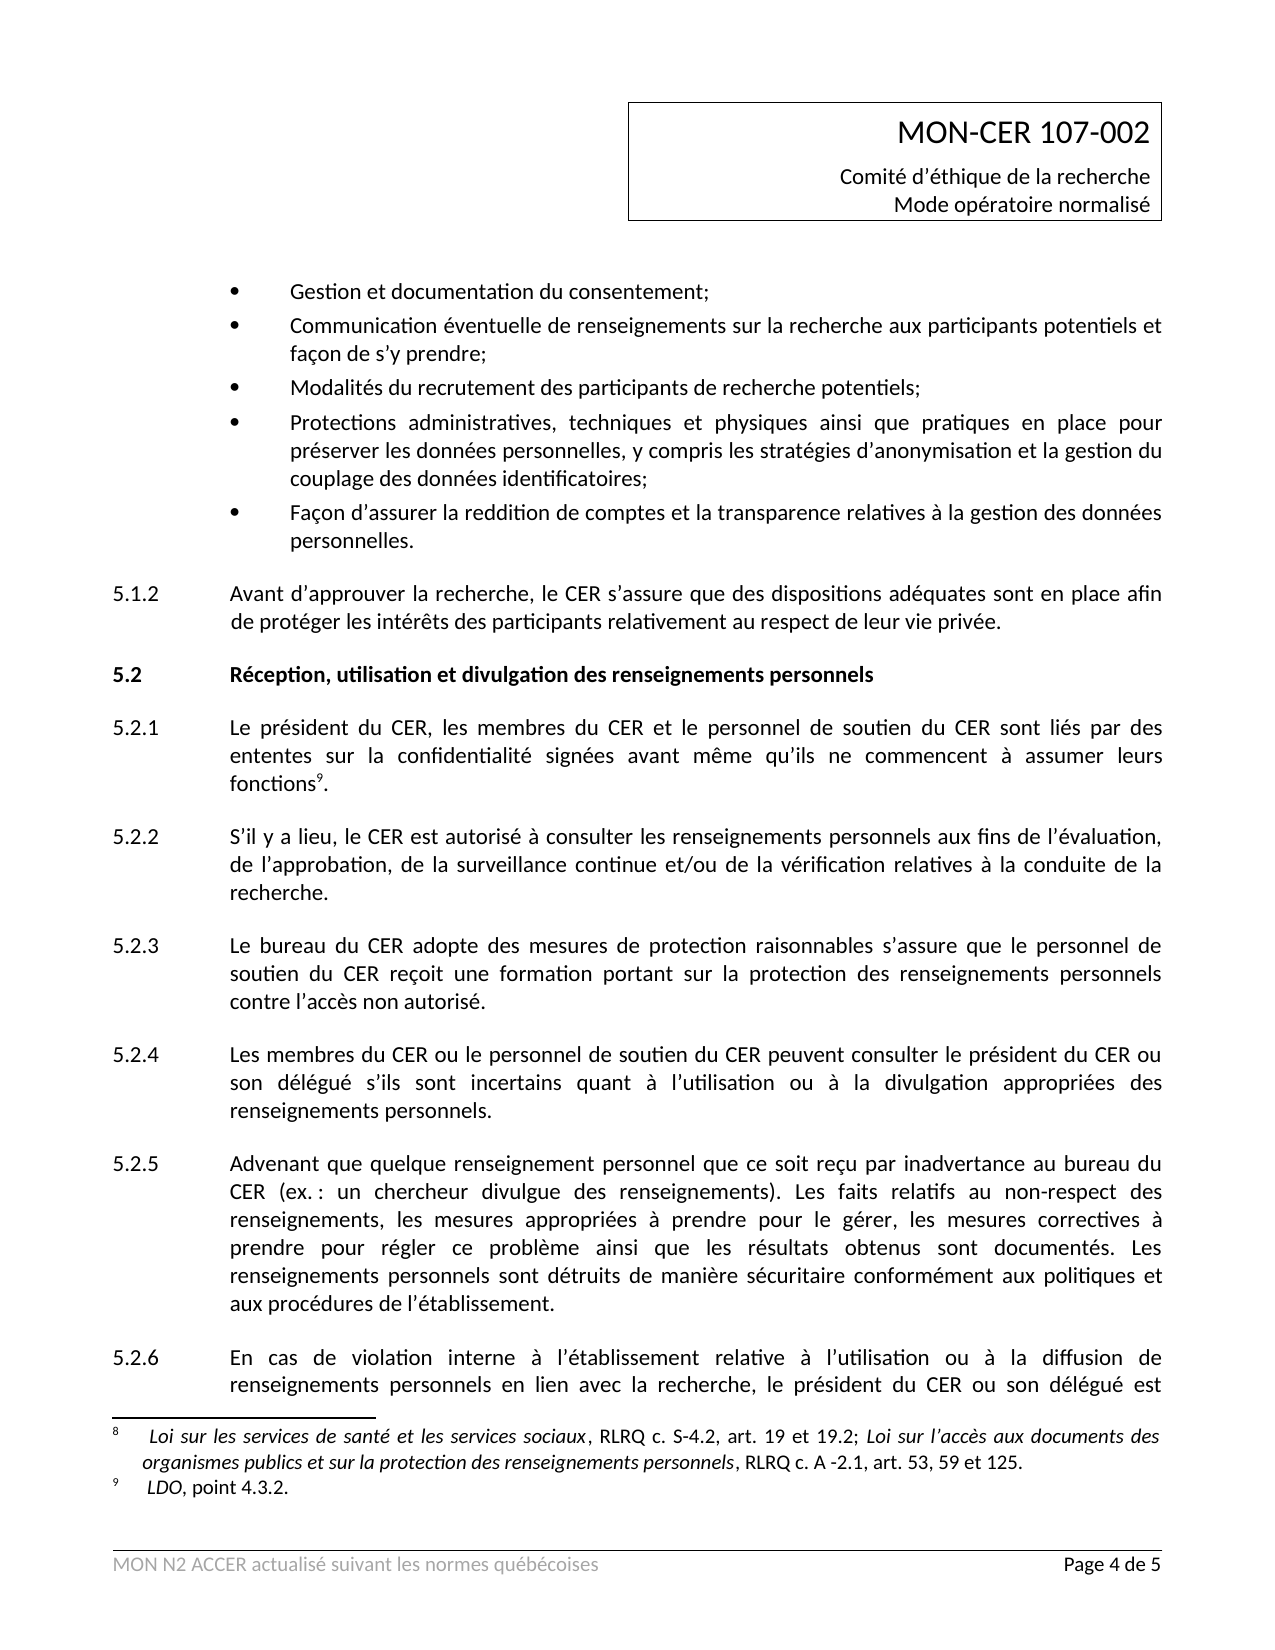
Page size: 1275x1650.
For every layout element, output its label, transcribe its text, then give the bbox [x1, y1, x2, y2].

subtitle S’il y a lieu, le CER est autorisé à consulter les renseignements personnels aux fins de l’évaluation, de l’approbation, de la surveillance continue et/ou de la vérification relatives à la conduite de la recherche. [112, 822, 1162, 906]
text Façon d’assurer la reddition de comptes et la transparence relatives à la gestion des données personnelles. [231, 498, 1162, 554]
text Protections administratives, techniques et physiques ainsi que pratiques en place pour préserver les données personnelles, y compris les stratégies d’anonymisation et la gestion du couplage des données identificatoires; [231, 408, 1162, 492]
text Modalités du recrutement des participants de recherche potentiels; [231, 373, 1162, 402]
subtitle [112, 1343, 1162, 1399]
text Gestion et documentation du consentement; [231, 277, 1162, 305]
subtitle Avant d’approuver la recherche, le CER s’assure que des dispositions adéquates sont en place afin de protéger les intérêts des participants relativement au respect de leur vie privée. [112, 579, 1162, 635]
subtitle Le bureau du CER adopte des mesures de protection raisonnables s’assure que le personnel de soutien du CER reçoit une formation portant sur la protection des renseignements personnels contre l’accès non autorisé. [112, 931, 1162, 1015]
text Communication éventuelle de renseignements sur la recherche aux participants potentiels et façon de s’y prendre; [231, 311, 1162, 367]
subtitle Le président du CER, les membres du CER et le personnel de soutien du CER sont liés par des ententes sur la confidentialité signées avant même qu’ils ne commencent à assumer leurs fonctions. [112, 713, 1162, 797]
subtitle Réception, utilisation et divulgation des renseignements personnels [112, 660, 1162, 688]
subtitle Les membres du CER ou le personnel de soutien du CER peuvent consulter le président du CER ou son délégué s’ils sont incertains quant à l’utilisation ou à la divulgation appropriées des renseignements personnels. [112, 1040, 1162, 1124]
subtitle Advenant que quelque renseignement personnel que ce soit reçu par inadvertance au bureau du CER (ex. : un chercheur divulgue des renseignements). Les faits relatifs au non-respect des renseignements, les mesures appropriées à prendre pour le gérer, les mesures correctives à prendre pour régler ce problème ainsi que les résultats obtenus sont documentés. Les renseignements personnels sont détruits de manière sécuritaire conformément aux politiques et aux procédures de l’établissement. [112, 1149, 1162, 1318]
